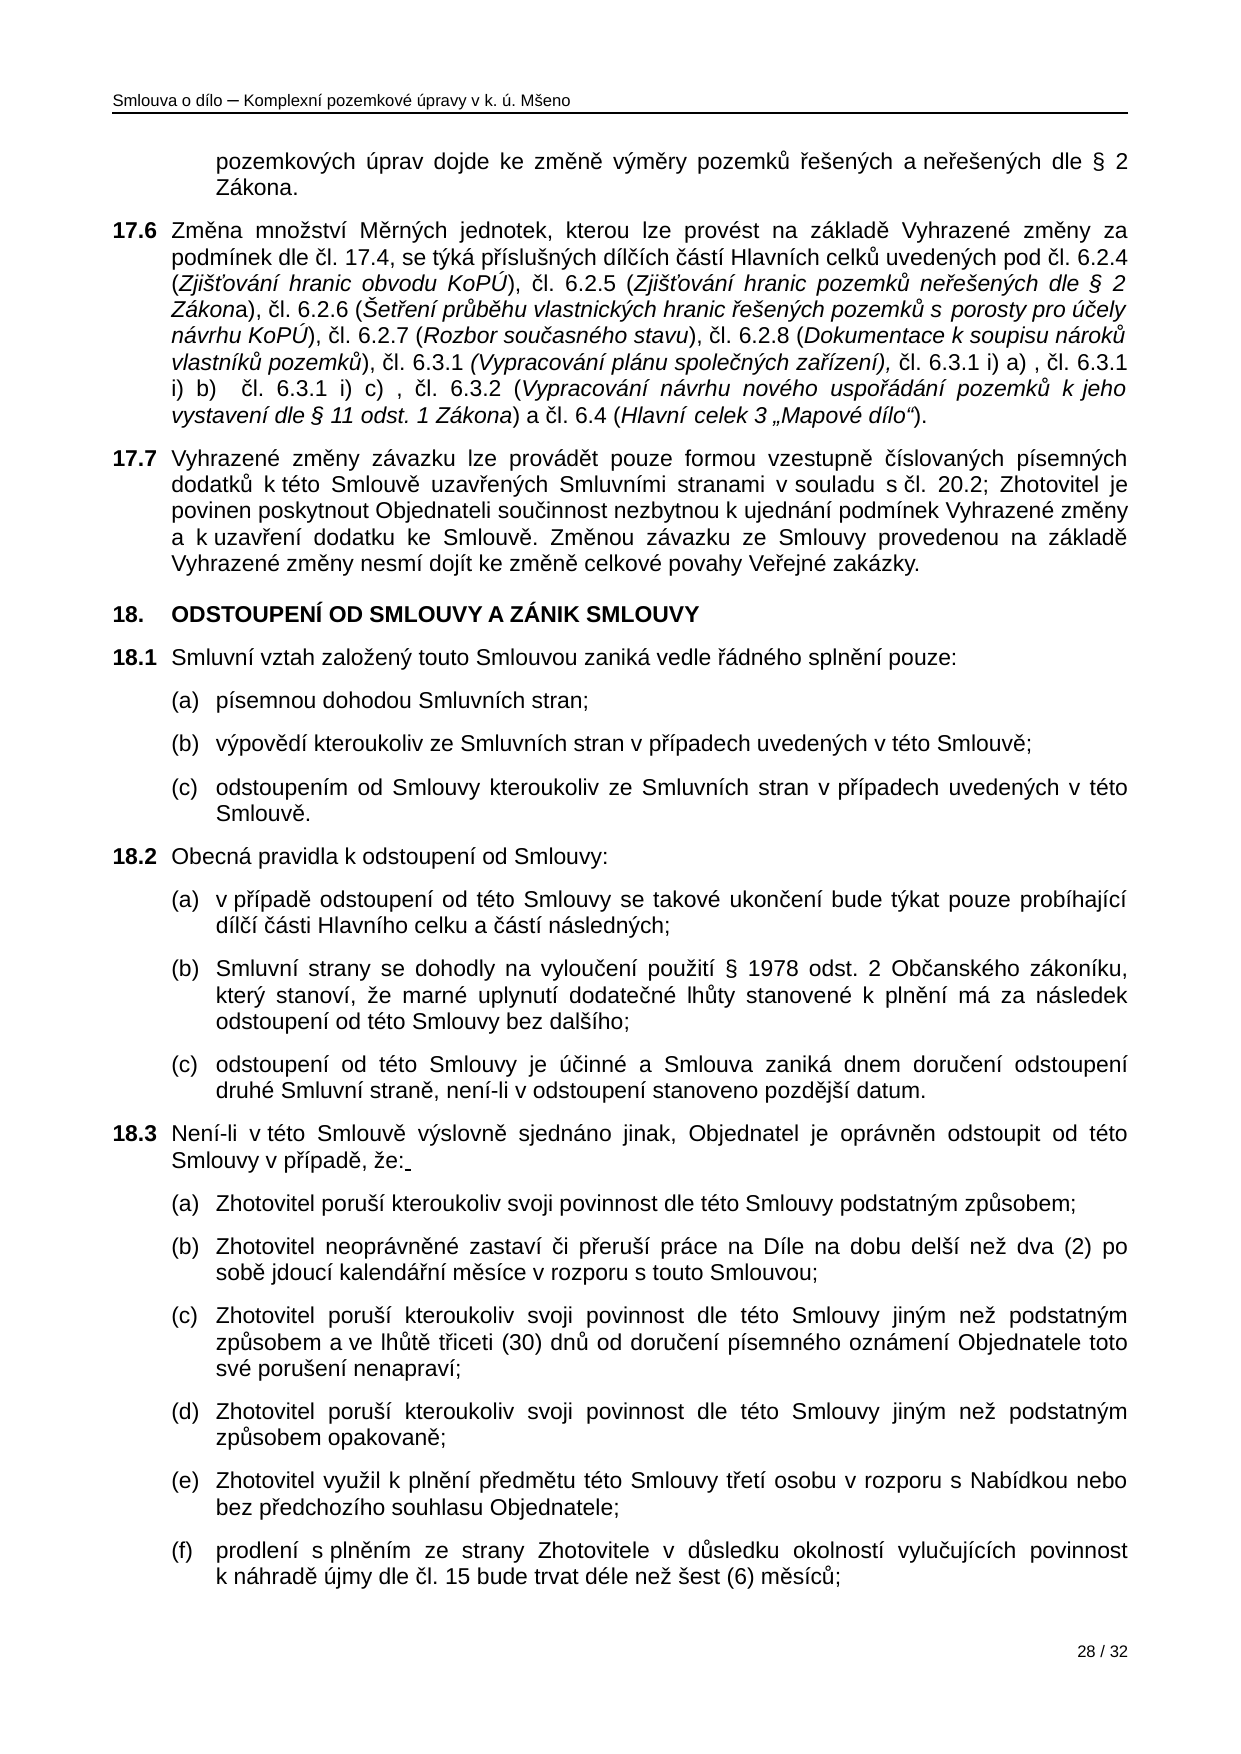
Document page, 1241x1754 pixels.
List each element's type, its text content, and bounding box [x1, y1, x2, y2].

text odstoupení od této Smlouvy je účinné a Smlouva zaniká dnem doručení odstoupení druhé Smluvní straně, není-li v odstoupení stanoveno pozdější datum. [171, 1051, 1128, 1104]
text výpovědí kteroukoliv ze Smluvních stran v případech uvedených v této Smlouvě; [171, 730, 1128, 757]
text prodlení s plněním ze strany Zhotovitele v důsledku okolností vylučujících povinnost k náhradě újmy dle čl. 15 bude trvat déle než šest (6) měsíců; [171, 1537, 1128, 1589]
text Zhotovitel poruší kteroukoliv svoji povinnost dle této Smlouvy jiným než podstatným způsobem a ve lhůtě třiceti (30) dnů od doručení písemného oznámení Objednatele toto své porušení nenapraví; [171, 1302, 1128, 1381]
text ODSTOUPENÍ OD SMLOUVY a zánik smlouvy [112, 601, 1128, 628]
list Zhotovitel poruší kteroukoliv svoji povinnost dle této Smlouvy podstatným způsobem; [171, 1190, 1128, 1216]
text Smluvní vztah založený touto Smlouvou zaniká vedle řádného splnění pouze: [112, 644, 1128, 671]
list písemnou dohodou Smluvních stran; [171, 687, 1128, 714]
text odstoupením od Smlouvy kteroukoliv ze Smluvních stran v případech uvedených v této Smlouvě. [171, 773, 1128, 826]
text Zhotovitel poruší kteroukoliv svoji povinnost dle této Smlouvy jiným než podstatným způsobem opakovaně; [171, 1398, 1128, 1451]
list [171, 148, 1128, 200]
text Není-li v této Smlouvě výslovně sjednáno jinak, Objednatel je oprávněn odstoupit od této Smlouvy v případě, že: [112, 1120, 1128, 1173]
text Smluvní strany se dohodly na vyloučení použití § 1978 odst. 2 Občanského zákoníku, který stanoví, že marné uplynutí dodatečné lhůty stanovené k plnění má za následek odstoupení od této Smlouvy bez dalšího; [171, 955, 1128, 1034]
text Změna množství Měrných jednotek, kterou lze provést na základě Vyhrazené změny za podmínek dle čl. 17.4, se týká příslušných dílčích částí Hlavních celků uvedených pod čl. 6.2.4 (Zjišťování hranic obvodu KoPÚ), čl. 6.2.5 (Zjišťování hranic pozemků neřešených dle § 2 Zákona), čl. 6.2.6 (Šetření průběhu vlastnických hranic řešených pozemků s porosty pro účely návrhu KoPÚ), čl. 6.2.7 (Rozbor současného stavu), čl. 6.2.8 (Dokumentace k soupisu nároků vlastníků pozemků), čl. 6.3.1 (Vypracování plánu společných zařízení), čl. 6.3.1 i) a) , čl. 6.3.1 i) b) čl. 6.3.1 i) c) , čl. 6.3.2 (Vypracování návrhu nového uspořádání pozemků k jeho vystavení dle § 11 odst. 1 Zákona) a čl. 6.4 (Hlavní celek 3 „Mapové dílo“). [112, 217, 1128, 428]
list Zhotovitel neoprávněné zastaví či přeruší práce na Díle na dobu delší než dva (2) po sobě jdoucí kalendářní měsíce v rozporu s touto Smlouvou; [171, 1233, 1128, 1285]
text Vyhrazené změny závazku lze provádět pouze formou vzestupně číslovaných písemných dodatků k této Smlouvě uzavřených Smluvními stranami v souladu s čl. 20.2; Zhotovitel je povinen poskytnout Objednateli součinnost nezbytnou k ujednání podmínek Vyhrazené změny a k uzavření dodatku ke Smlouvě. Změnou závazku ze Smlouvy provedenou na základě Vyhrazené změny nesmí dojít ke změně celkové povahy Veřejné zakázky. [112, 444, 1128, 576]
list v případě odstoupení od této Smlouvy se takové ukončení bude týkat pouze probíhající dílčí části Hlavního celku a částí následných; [171, 886, 1128, 938]
text Zhotovitel využil k plnění předmětu této Smlouvy třetí osobu v rozporu s Nabídkou nebo bez předchozího souhlasu Objednatele; [171, 1467, 1128, 1520]
text Obecná pravidla k odstoupení od Smlouvy: [112, 843, 1128, 869]
